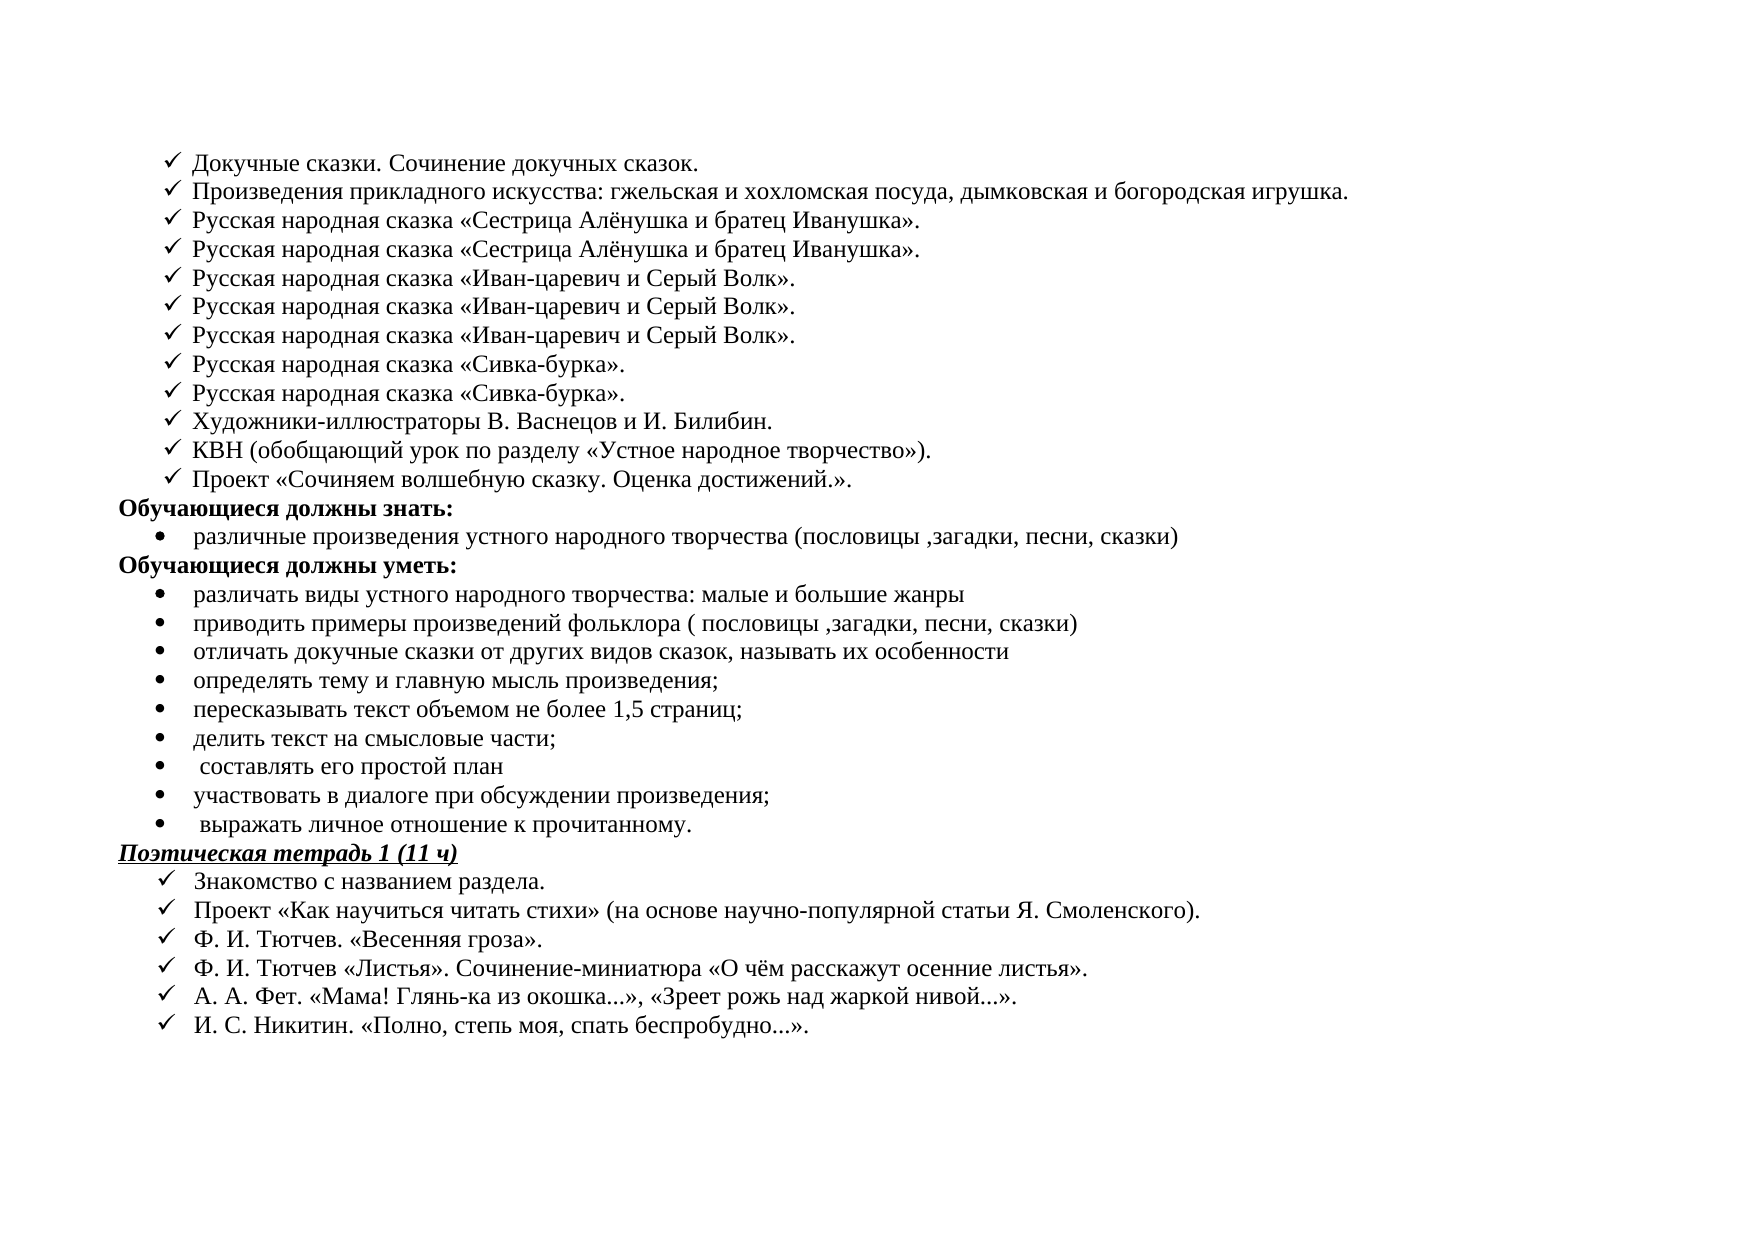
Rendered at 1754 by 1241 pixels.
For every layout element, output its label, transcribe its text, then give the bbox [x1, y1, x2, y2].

list пересказывать текст объемом не более 1,5 страниц; [156, 694, 1636, 723]
list приводить примеры произведений фольклора ( пословицы ,загадки, песни, сказки) [156, 608, 1636, 636]
list Русская народная сказка «Сивка-бурка». [162, 378, 1636, 406]
list участвовать в диалоге при обсуждении произведения; [156, 780, 1636, 809]
list Русская народная сказка «Сестрица Алёнушка и братец Иванушка». [162, 234, 1636, 263]
list Проект «Сочиняем волшебную сказку. Оценка достижений.». [162, 464, 1636, 493]
list Художники-иллюстраторы В. Васнецов и И. Билибин. [162, 406, 1636, 435]
list Проект «Как научиться читать стихи» (на основе научно-популярной статьи Я. Смоленского). [156, 895, 1636, 924]
list составлять его простой план [156, 751, 1636, 780]
list КВН (обобщающий урок по разделу «Устное народное творчество»). [162, 435, 1636, 464]
list различать виды устного народного творчества: малые и большие жанры [156, 579, 1636, 608]
list Ф. И. Тютчев «Листья». Сочинение-миниатюра «О чём расскажут осенние листья». [156, 953, 1636, 981]
list различные произведения устного народного творчества (пословицы ,загадки, песни, сказки) [156, 521, 1636, 550]
list определять тему и главную мысль произведения; [156, 665, 1636, 694]
list И. С. Никитин. «Полно, степь моя, спать беспробудно...». [156, 1010, 1636, 1039]
text Поэтическая тетрадь 1 (11 ч) [118, 838, 1636, 866]
list Русская народная сказка «Иван-царевич и Серый Волк». [162, 291, 1636, 320]
list Знакомство с названием раздела. [156, 866, 1636, 895]
list Русская народная сказка «Сестрица Алёнушка и братец Иванушка». [162, 205, 1636, 234]
list А. А. Фет. «Мама! Глянь-ка из окошка...», «Зреет рожь над жаркой нивой...». [156, 981, 1636, 1010]
list Русская народная сказка «Иван-царевич и Серый Волк». [162, 320, 1636, 349]
list Русская народная сказка «Сивка-бурка». [162, 349, 1636, 378]
list отличать докучные сказки от других видов сказок, называть их особенности [156, 636, 1636, 665]
list Произведения прикладного искусства: гжельская и хохломская посуда, дымковская и богородская игрушка. [162, 176, 1636, 205]
list Русская народная сказка «Иван-царевич и Серый Волк». [162, 263, 1636, 291]
text Обучающиеся должны знать: [118, 493, 1636, 521]
list Докучные сказки. Сочинение докучных сказок. [162, 148, 1636, 176]
list Ф. И. Тютчев. «Весенняя гроза». [156, 924, 1636, 953]
list делить текст на смысловые части; [156, 723, 1636, 751]
text Обучающиеся должны уметь: [118, 550, 1636, 579]
list выражать личное отношение к прочитанному. [156, 809, 1636, 838]
